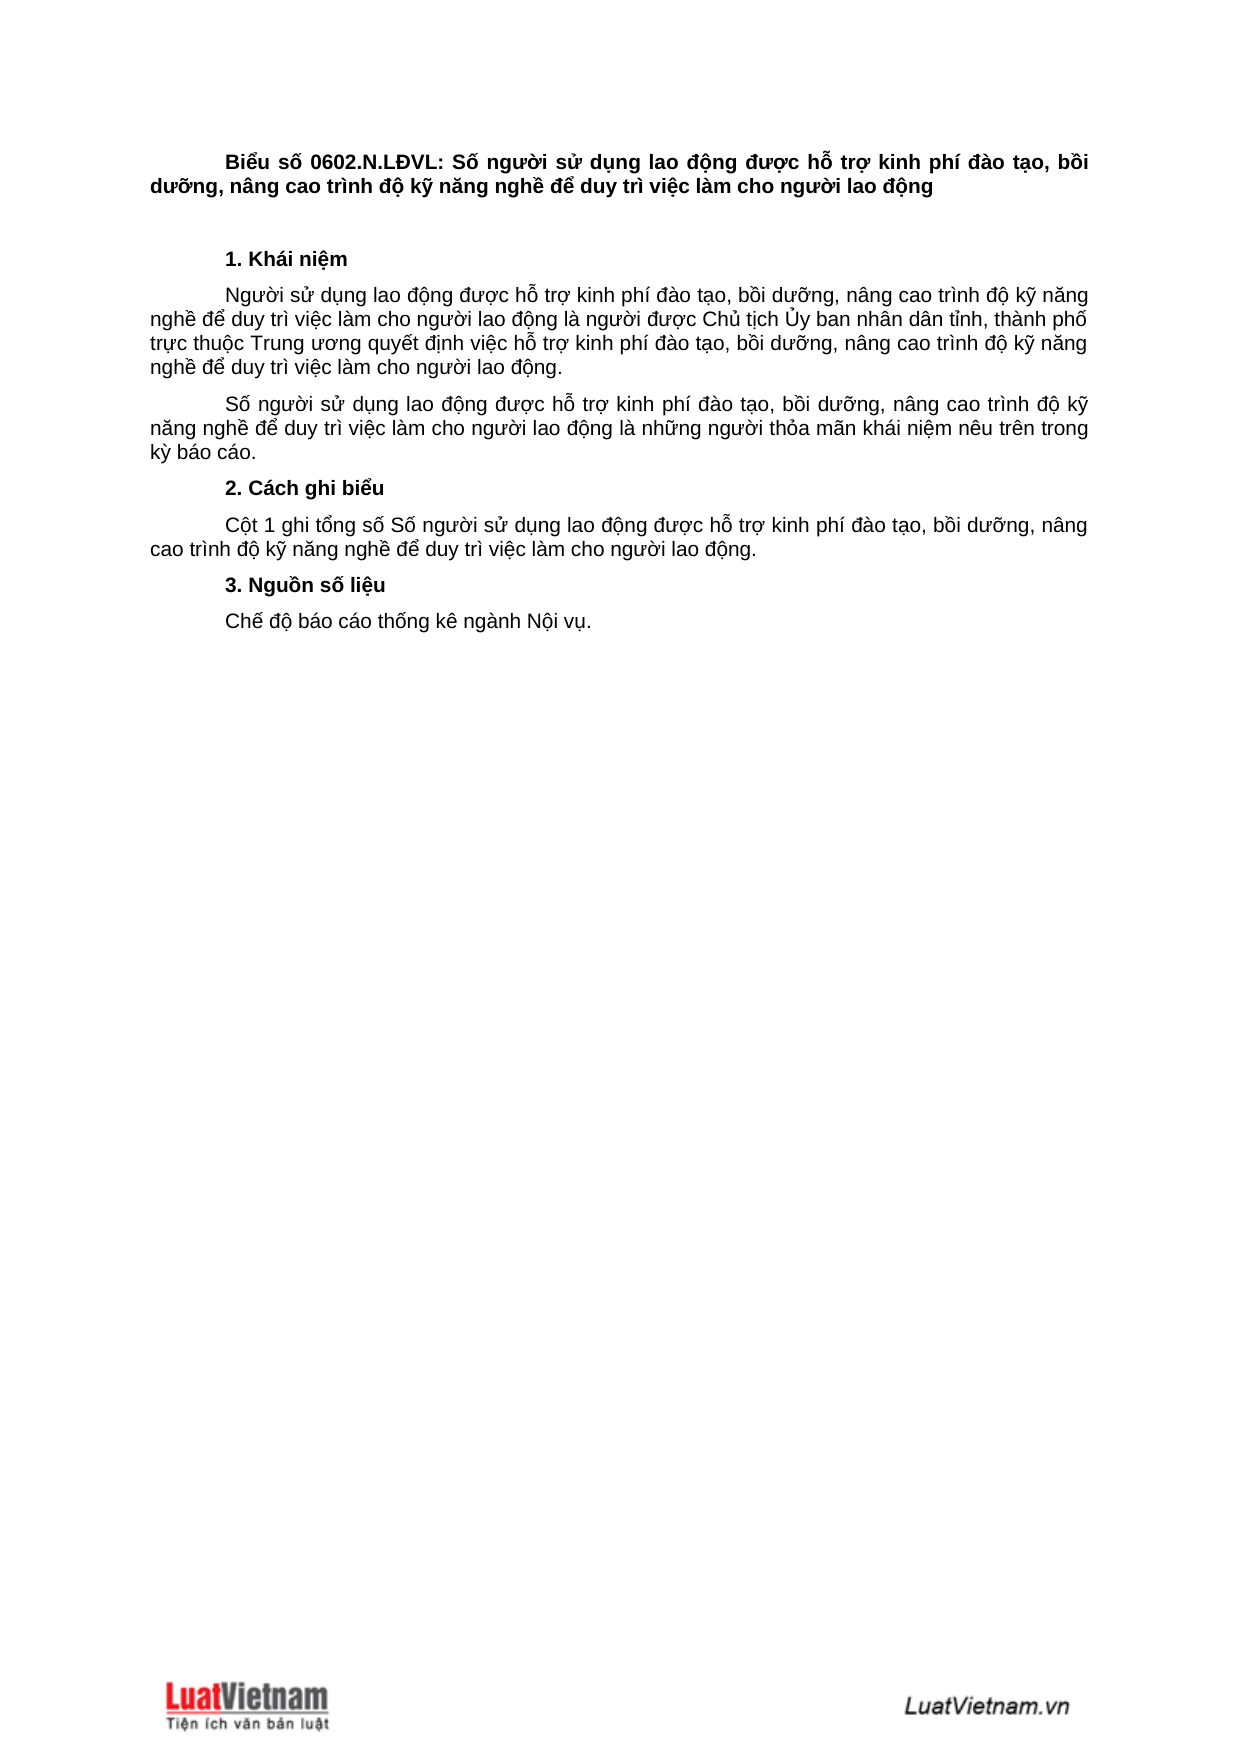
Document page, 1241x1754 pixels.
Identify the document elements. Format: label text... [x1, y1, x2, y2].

text Cột 1 ghi tổng số Số người sử dụng lao động được hỗ trợ kinh phí đào tạo, bồi dưỡng, nâng cao trình độ kỹ năng nghề để duy trì việc làm cho người lao động. [150, 512, 1090, 560]
text Chế độ báo cáo thống kê ngành Nội vụ. [150, 609, 1090, 633]
text Biểu số 0602.N.LĐVL: Số người sử dụng lao động được hỗ trợ kinh phí đào tạo, bồi dưỡng, nâng cao trình độ kỹ năng nghề để duy trì việc làm cho người lao động [150, 150, 1090, 198]
text 3. Nguồn số liệu [150, 573, 1090, 597]
text 1. Khái niệm [150, 247, 1090, 271]
text 2. Cách ghi biểu [150, 476, 1090, 500]
text Số người sử dụng lao động được hỗ trợ kinh phí đào tạo, bồi dưỡng, nâng cao trình độ kỹ năng nghề để duy trì việc làm cho người lao động là những người thỏa mãn khái niệm nêu trên trong kỳ báo cáo. [150, 392, 1090, 463]
text Người sử dụng lao động được hỗ trợ kinh phí đào tạo, bồi dưỡng, nâng cao trình độ kỹ năng nghề để duy trì việc làm cho người lao động là người được Chủ tịch Ủy ban nhân dân tỉnh, thành phố trực thuộc Trung ương quyết định việc hỗ trợ kinh phí đào tạo, bồi dưỡng, nâng cao trình độ kỹ năng nghề để duy trì việc làm cho người lao động. [150, 283, 1090, 379]
picture [150, 1660, 1089, 1754]
